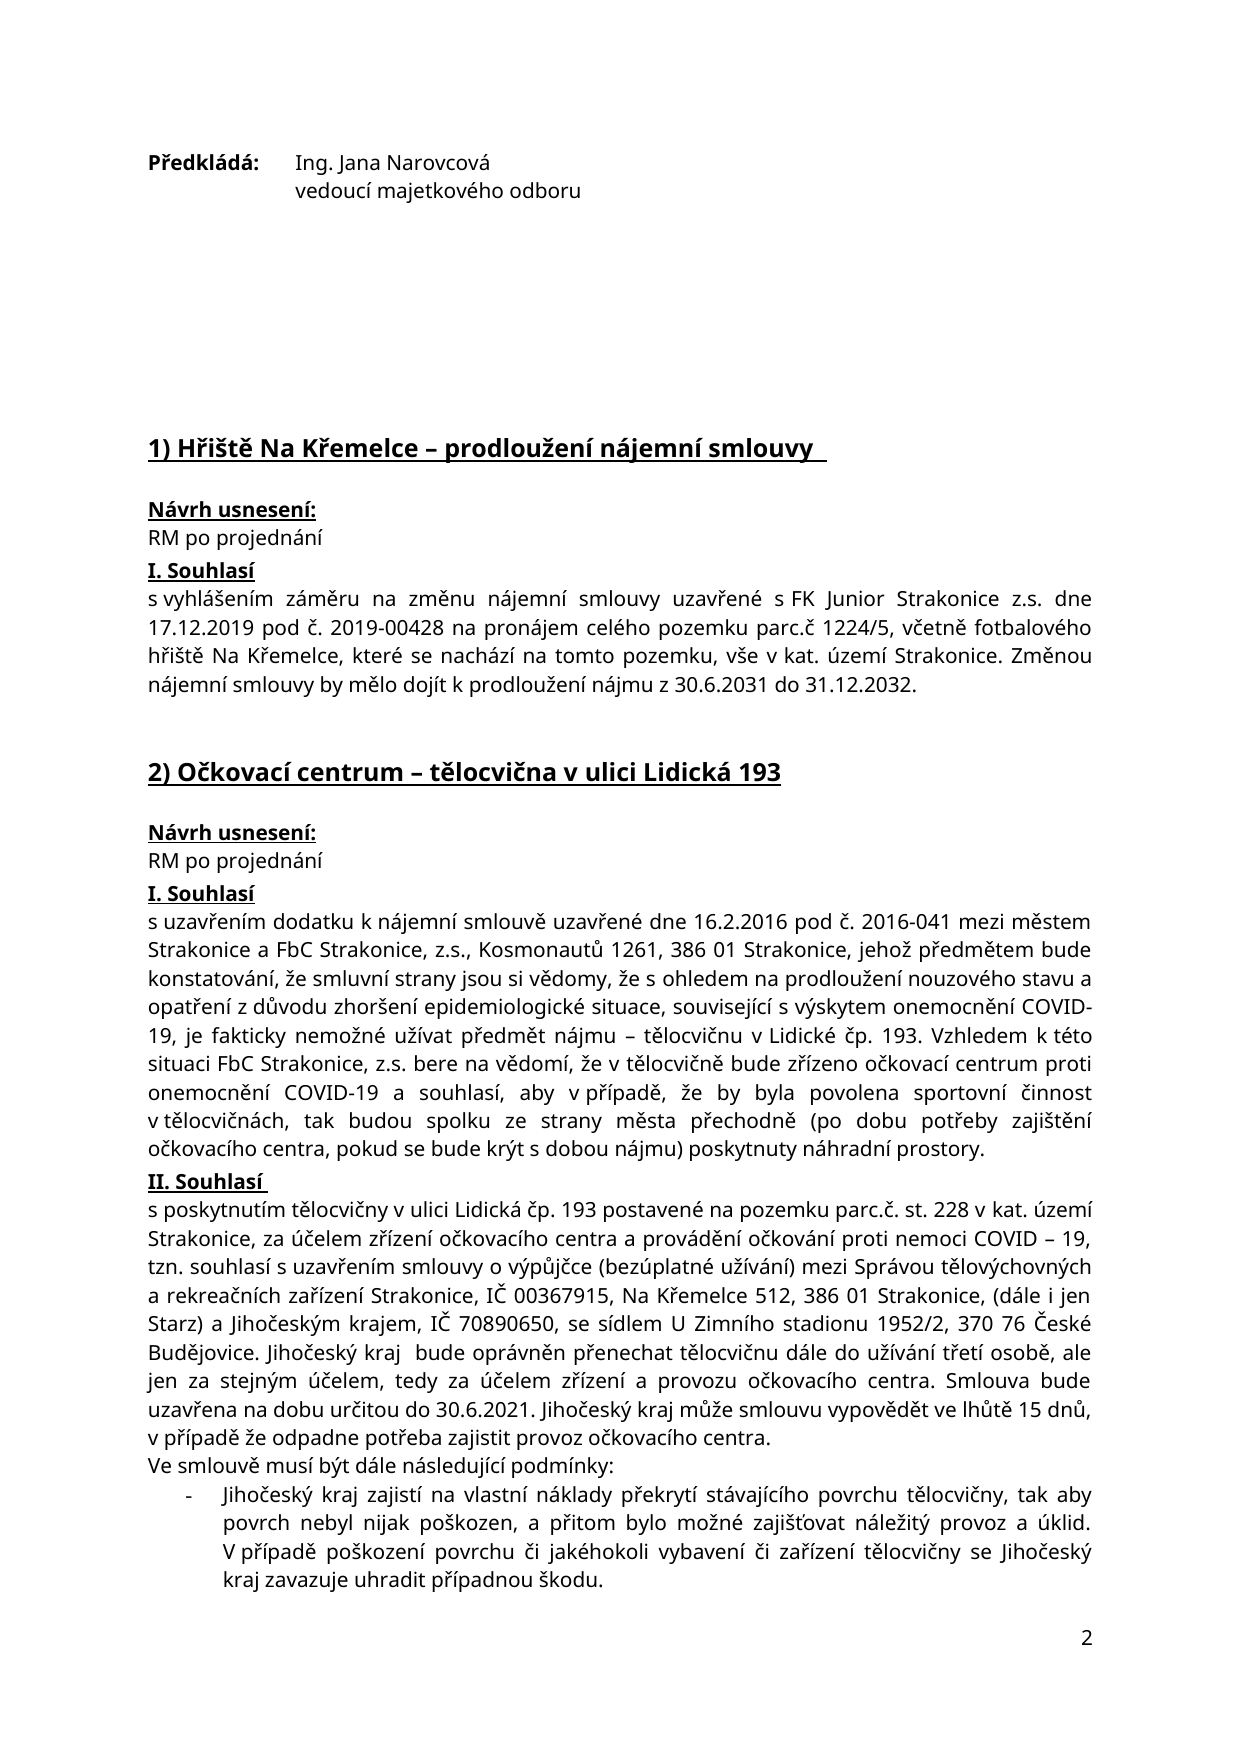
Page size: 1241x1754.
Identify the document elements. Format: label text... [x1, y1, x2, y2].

text Návrh usnesení: [148, 495, 1093, 523]
subtitle I. Souhlasí [148, 879, 1093, 907]
subtitle 1) Hřiště Na Křemelce – prodloužení nájemní smlouvy [148, 431, 1086, 465]
list Jihočeský kraj zajistí na vlastní náklady překrytí stávajícího povrchu tělocvičny, tak aby povrch nebyl nijak poškozen, a přitom bylo možné zajišťovat náležitý provoz a úklid. V případě poškození povrchu či jakéhokoli vybavení či zařízení tělocvičny se Jihočeský kraj zavazuje uhradit případnou škodu. [185, 1480, 1093, 1594]
text RM po projednání [148, 846, 1093, 874]
text RM po projednání [148, 523, 1093, 552]
text s uzavřením dodatku k nájemní smlouvě uzavřené dne 16.2.2016 pod č. 2016-041 mezi městem Strakonice a FbC Strakonice, z.s., Kosmonautů 1261, 386 01 Strakonice, jehož předmětem bude konstatování, že smluvní strany jsou si vědomy, že s ohledem na prodloužení nouzového stavu a opatření z důvodu zhoršení epidemiologické situace, související s výskytem onemocnění COVID-19, je fakticky nemožné užívat předmět nájmu – tělocvičnu v Lidické čp. 193. Vzhledem k této situaci FbC Strakonice, z.s. bere na vědomí, že v tělocvičně bude zřízeno očkovací centrum proti onemocnění COVID-19 a souhlasí, aby v případě, že by byla povolena sportovní činnost v tělocvičnách, tak budou spolku ze strany města přechodně (po dobu potřeby zajištění očkovacího centra, pokud se bude krýt s dobou nájmu) poskytnuty náhradní prostory. [148, 907, 1093, 1163]
text Předkládá: Ing. Jana Narovcová [148, 148, 1093, 176]
subtitle I. Souhlasí [148, 556, 1093, 584]
subtitle II. Souhlasí [148, 1167, 1093, 1196]
text vedoucí majetkového odboru [148, 176, 1093, 204]
text s vyhlášením záměru na změnu nájemní smlouvy uzavřené s FK Junior Strakonice z.s. dne 17.12.2019 pod č. 2019-00428 na pronájem celého pozemku parc.č 1224/5, včetně fotbalového hřiště Na Křemelce, které se nachází na tomto pozemku, vše v kat. území Strakonice. Změnou nájemní smlouvy by mělo dojít k prodloužení nájmu z 30.6.2031 do 31.12.2032. [148, 584, 1093, 698]
subtitle 2) Očkovací centrum – tělocvična v ulici Lidická 193 [148, 755, 1086, 789]
text Návrh usnesení: [148, 818, 1093, 846]
text s poskytnutím tělocvičny v ulici Lidická čp. 193 postavené na pozemku parc.č. st. 228 v kat. území Strakonice, za účelem zřízení očkovacího centra a provádění očkování proti nemoci COVID – 19, tzn. souhlasí s uzavřením smlouvy o výpůjčce (bezúplatné užívání) mezi Správou tělovýchovných a rekreačních zařízení Strakonice, IČ 00367915, Na Křemelce 512, 386 01 Strakonice, (dále i jen Starz) a Jihočeským krajem, IČ 70890650, se sídlem U Zimního stadionu 1952/2, 370 76 České Budějovice. Jihočeský kraj bude oprávněn přenechat tělocvičnu dále do užívání třetí osobě, ale jen za stejným účelem, tedy za účelem zřízení a provozu očkovacího centra. Smlouva bude uzavřena na dobu určitou do 30.6.2021. Jihočeský kraj může smlouvu vypovědět ve lhůtě 15 dnů, v případě že odpadne potřeba zajistit provoz očkovacího centra. [148, 1196, 1093, 1452]
text Ve smlouvě musí být dále následující podmínky: [148, 1452, 1093, 1480]
